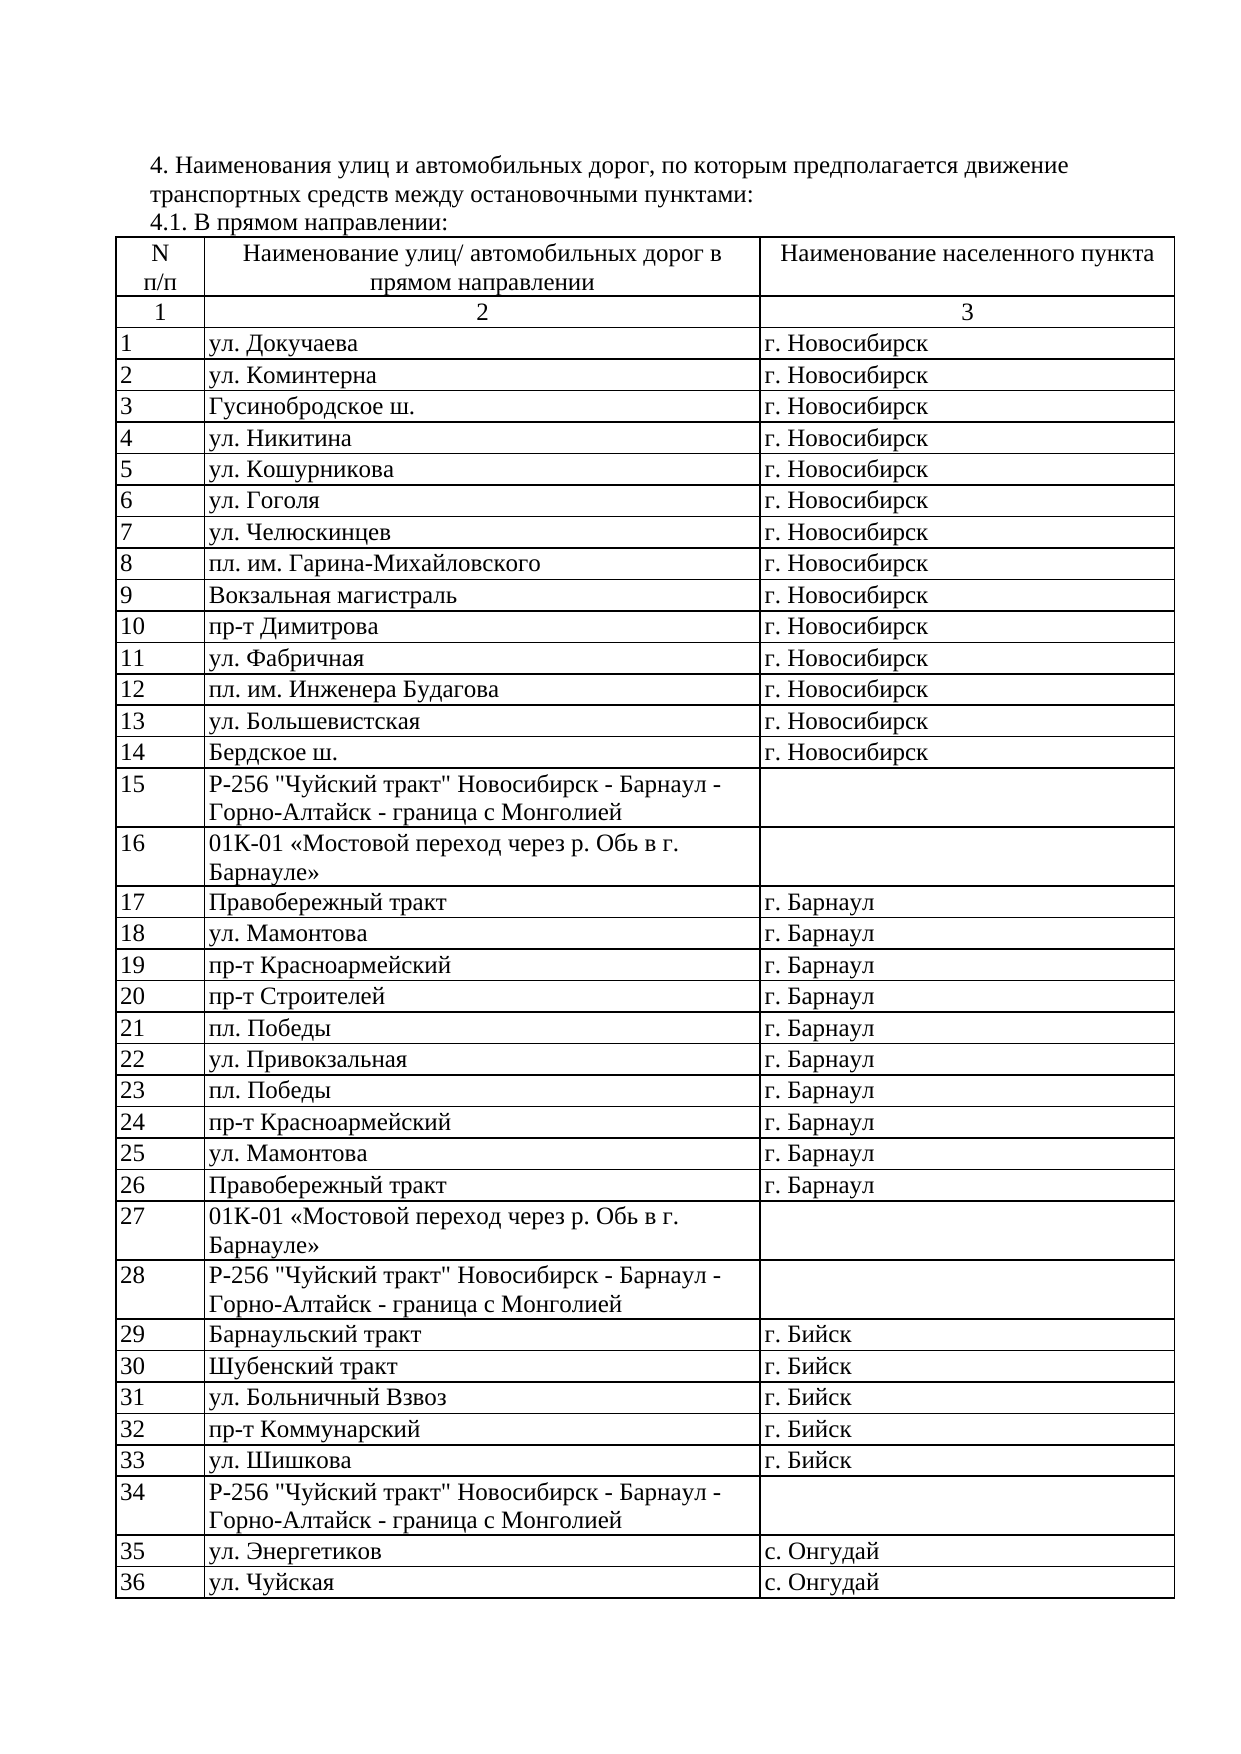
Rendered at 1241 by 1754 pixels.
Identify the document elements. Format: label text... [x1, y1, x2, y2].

table_cell 3 [117, 391, 204, 421]
table_cell 2 [205, 297, 759, 327]
table_cell 5 [117, 454, 204, 484]
table_cell г. Новосибирск [761, 612, 1174, 641]
table_cell 16 [117, 828, 204, 885]
table_cell [761, 769, 1174, 826]
table_cell г. Новосибирск [761, 675, 1174, 704]
table_cell ул. Шишкова [205, 1446, 759, 1475]
table_cell 9 [117, 580, 204, 610]
table_cell 4 [117, 423, 204, 453]
table_cell Бердское ш. [205, 737, 759, 767]
table_cell 25 [117, 1139, 204, 1168]
table_cell г. Новосибирск [761, 360, 1174, 390]
table_cell ул. Коминтерна [205, 360, 759, 390]
table_cell 2 [117, 360, 204, 390]
table_cell 31 [117, 1383, 204, 1412]
table_cell Барнаульский тракт [205, 1320, 759, 1349]
table_cell ул. Мамонтова [205, 1139, 759, 1168]
table_cell г. Новосибирск [761, 517, 1174, 547]
table_cell ул. Энергетиков [205, 1536, 759, 1566]
table_cell 8 [117, 549, 204, 578]
table_header Наименование улиц/ автомобильных дорог в прямом направлении [205, 238, 759, 295]
table_cell г. Новосибирск [761, 580, 1174, 610]
table_cell г. Бийск [761, 1351, 1174, 1381]
table_cell 19 [117, 950, 204, 980]
table_cell с. Онгудай [761, 1536, 1174, 1566]
table_cell 7 [117, 517, 204, 547]
table_cell г. Барнаул [761, 1139, 1174, 1168]
table_cell 29 [117, 1320, 204, 1349]
table_cell ул. Челюскинцев [205, 517, 759, 547]
table_cell 20 [117, 981, 204, 1011]
table_cell пр-т Коммунарский [205, 1414, 759, 1444]
table_cell 6 [117, 486, 204, 516]
table_cell Правобережный тракт [205, 887, 759, 917]
table_cell 14 [117, 737, 204, 767]
table_cell ул. Кошурникова [205, 454, 759, 484]
table_cell г. Барнаул [761, 918, 1174, 948]
table_header N п/п [117, 238, 204, 295]
table_cell ул. Чуйская [205, 1567, 759, 1597]
text 4.1. В прямом направлении: [150, 207, 1090, 236]
table_cell пр-т Красноармейский [205, 950, 759, 980]
table_cell пр-т Красноармейский [205, 1107, 759, 1137]
table_cell ул. Мамонтова [205, 918, 759, 948]
table_cell г. Барнаул [761, 981, 1174, 1011]
table_cell 27 [117, 1202, 204, 1259]
table_cell ул. Привокзальная [205, 1044, 759, 1074]
table_cell г. Бийск [761, 1383, 1174, 1412]
table_cell 12 [117, 675, 204, 704]
table_cell [761, 1202, 1174, 1259]
table_cell ул. Докучаева [205, 328, 759, 358]
table_cell 01К-01 «Мостовой переход через р. Обь в г. Барнауле» [205, 828, 759, 885]
table_cell пл. им. Инженера Будагова [205, 675, 759, 704]
table_cell Р-256 "Чуйский тракт" Новосибирск - Барнаул - Горно-Алтайск - граница с Монголией [205, 769, 759, 826]
text 4. Наименования улиц и автомобильных дорог, по которым предполагается движение транспортных средств между остановочными пунктами: [150, 150, 1090, 207]
table_cell 23 [117, 1076, 204, 1106]
table_cell пл. им. Гарина-Михайловского [205, 549, 759, 578]
table_cell г. Новосибирск [761, 454, 1174, 484]
table_cell 32 [117, 1414, 204, 1444]
table_cell Р-256 "Чуйский тракт" Новосибирск - Барнаул - Горно-Алтайск - граница с Монголией [205, 1477, 759, 1534]
table_cell 34 [117, 1477, 204, 1534]
table_cell г. Новосибирск [761, 643, 1174, 673]
table_cell ул. Большевистская [205, 706, 759, 736]
table_cell г. Бийск [761, 1320, 1174, 1349]
table_cell ул. Никитина [205, 423, 759, 453]
table_cell г. Барнаул [761, 1076, 1174, 1106]
table_cell 1 [117, 297, 204, 327]
table_cell 17 [117, 887, 204, 917]
table_cell г. Новосибирск [761, 706, 1174, 736]
table_cell ул. Гоголя [205, 486, 759, 516]
table_cell 11 [117, 643, 204, 673]
table_cell г. Новосибирск [761, 328, 1174, 358]
table_cell 35 [117, 1536, 204, 1566]
table_cell 1 [117, 328, 204, 358]
table_cell пр-т Строителей [205, 981, 759, 1011]
table_cell 30 [117, 1351, 204, 1381]
table_cell 26 [117, 1170, 204, 1200]
table_cell с. Онгудай [761, 1567, 1174, 1597]
table_cell ул. Больничный Взвоз [205, 1383, 759, 1412]
table_cell 13 [117, 706, 204, 736]
table_cell г. Барнаул [761, 950, 1174, 980]
table_cell пр-т Димитрова [205, 612, 759, 641]
table_cell г. Барнаул [761, 887, 1174, 917]
table_cell г. Бийск [761, 1446, 1174, 1475]
table_cell 24 [117, 1107, 204, 1137]
table_cell пл. Победы [205, 1076, 759, 1106]
table_cell 22 [117, 1044, 204, 1074]
table_cell [761, 828, 1174, 885]
table_cell г. Барнаул [761, 1044, 1174, 1074]
table_cell 18 [117, 918, 204, 948]
table_cell Р-256 "Чуйский тракт" Новосибирск - Барнаул - Горно-Алтайск - граница с Монголией [205, 1261, 759, 1318]
table_cell 01К-01 «Мостовой переход через р. Обь в г. Барнауле» [205, 1202, 759, 1259]
table_cell 15 [117, 769, 204, 826]
table_cell 36 [117, 1567, 204, 1597]
table_cell [761, 1477, 1174, 1534]
table_cell г. Барнаул [761, 1107, 1174, 1137]
table_cell 3 [761, 297, 1174, 327]
table_cell Вокзальная магистраль [205, 580, 759, 610]
table_header Наименование населенного пункта [761, 238, 1174, 295]
table_cell 33 [117, 1446, 204, 1475]
table_cell г. Новосибирск [761, 391, 1174, 421]
table_cell г. Бийск [761, 1414, 1174, 1444]
table_cell 28 [117, 1261, 204, 1318]
table_cell г. Барнаул [761, 1013, 1174, 1043]
table_cell пл. Победы [205, 1013, 759, 1043]
table_cell г. Новосибирск [761, 486, 1174, 516]
table_cell Гусинобродское ш. [205, 391, 759, 421]
table_cell 10 [117, 612, 204, 641]
table_cell г. Новосибирск [761, 737, 1174, 767]
table_cell г. Барнаул [761, 1170, 1174, 1200]
table_cell Шубенский тракт [205, 1351, 759, 1381]
table_cell [761, 1261, 1174, 1318]
table_cell ул. Фабричная [205, 643, 759, 673]
table_cell Правобережный тракт [205, 1170, 759, 1200]
table_cell 21 [117, 1013, 204, 1043]
table_cell г. Новосибирск [761, 423, 1174, 453]
table_cell г. Новосибирск [761, 549, 1174, 578]
